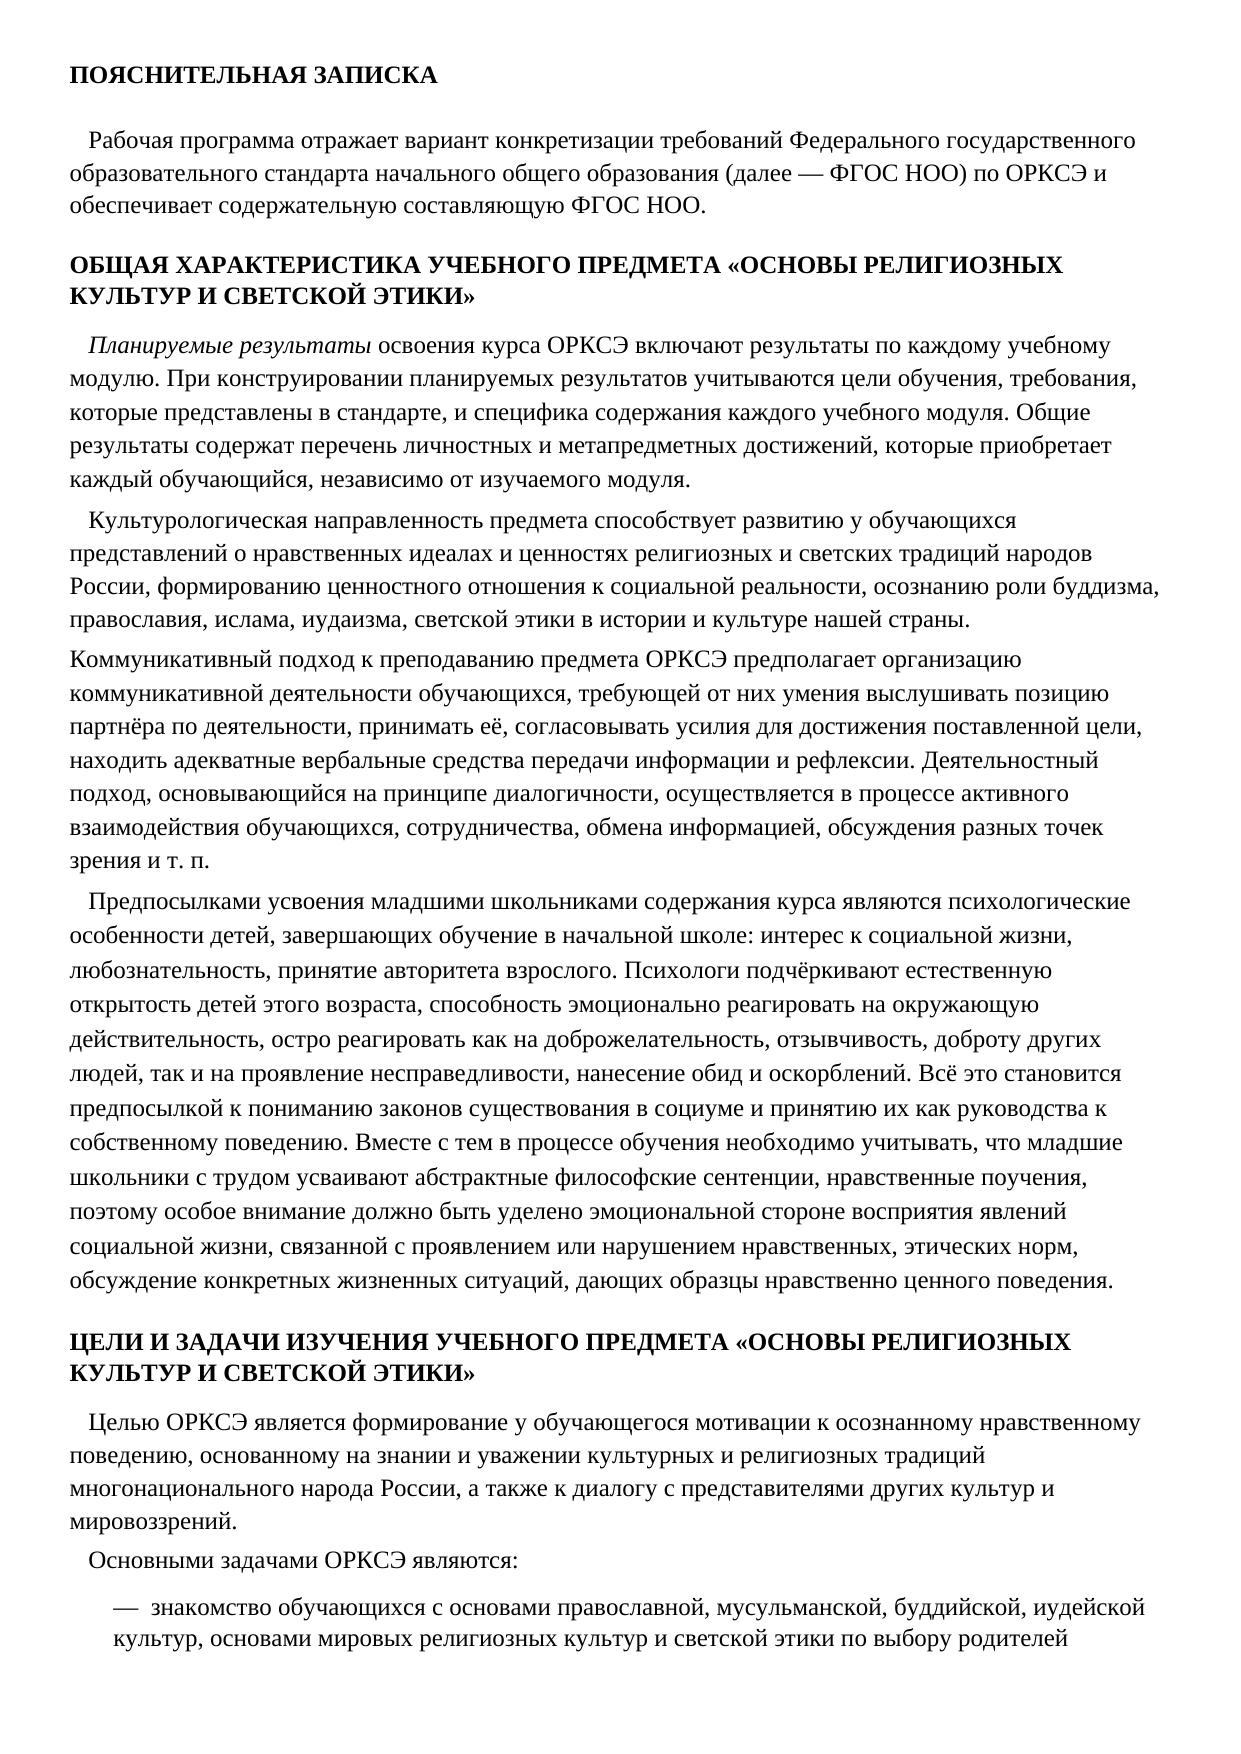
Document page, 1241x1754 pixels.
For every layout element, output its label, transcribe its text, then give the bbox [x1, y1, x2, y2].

text Коммуникативный подход к преподаванию предмета ОРКСЭ предполагает организацию коммуникативной деятельности обучающихся, требующей от них умения выслушивать позицию партнёра по деятельности, принимать её, согласовывать усилия для достижения поставленной цели, находить адекватные вербальные средства передачи информации и рефлексии. Деятельностный подход, основывающийся на принципе диалогичности, осуществляется в процессе активного взаимодействия обучающихся, сотрудничества, обмена информацией, обсуждения разных точек зрения и т. п. [69, 644, 1157, 874]
text — знакомство обучающихся с основами православной, мусульманской, буддийской, иудейской культур, основами мировых религиозных культур и светской этики по выбору родителей [113, 1592, 1157, 1652]
text Культурологическая направленность предмета способствует развитию у обучающихся представлений о нравственных идеалах и ценностях религиозных и светских традиций народов России, формированию ценностного отношения к социальной реальности, осознанию роли буддизма, православия, ислама, иудаизма, светской этики в истории и культуре нашей страны. [69, 505, 1172, 632]
text Планируемые результаты освоения курса ОРКСЭ включают результаты по каждому учебному модулю. При конструировании планируемых результатов учитываются цели обучения, требования, которые представлены в стандарте, и специфика содержания каждого учебного модуля. Общие результаты содержат перечень личностных и метапредметных достижений, которые приобретает каждый обучающийся, независимо от изучаемого модуля. [69, 330, 1142, 493]
text Рабочая программа отражает вариант конкретизации требований Федерального государственного образовательного стандарта начального общего образования (далее — ФГОС НОО) по ОРКСЭ и обеспечивает содержательную составляющую ФГОС НОО. [69, 125, 1142, 219]
text ОБЩАЯ ХАРАКТЕРИСТИКА УЧЕБНОГО ПРЕДМЕТА «ОСНОВЫ РЕЛИГИОЗНЫХ КУЛЬТУР И СВЕТСКОЙ ЭТИКИ» [69, 250, 1067, 310]
text Целью ОРКСЭ является формирование у обучающегося мотивации к осознанному нравственному поведению, основанному на знании и уважении культурных и религиозных традиций многонационального народа России, а также к диалогу с представителями других культур и мировоззрений. [69, 1407, 1142, 1535]
text Предпосылками усвоения младшими школьниками содержания курса являются психологические особенности детей, завершающих обучение в начальной школе: интерес к социальной жизни, любознательность, принятие авторитета взрослого. Психологи подчёркивают естественную открытость детей этого возраста, способность эмоционально реагировать на окружающую действительность, остро реагировать как на доброжелательность, отзывчивость, доброту других людей, так и на проявление несправедливости, нанесение обид и оскорблений. Всё это становится предпосылкой к пониманию законов существования в социуме и принятию их как руководства к собственному поведению. Вместе с тем в процессе обу​чения необходимо учитывать, что младшие школьники с трудом усваивают абстрактные философские сентенции, нравственные поучения, поэтому особое внимание должно быть уделено эмоциональной стороне восприятия явлений социальной жизни, связанной с проявлением или нарушением нравственных, этических норм, обсуждение конкретных жизненных ситуаций, дающих образцы нравственно ценного поведения. [69, 886, 1142, 1294]
text ЦЕЛИ И ЗАДАЧИ ИЗУЧЕНИЯ УЧЕБНОГО ПРЕДМЕТА «ОСНОВЫ РЕЛИГИОЗНЫХ КУЛЬТУР И СВЕТСКОЙ ЭТИКИ» [69, 1327, 1082, 1387]
text ПОЯСНИТЕЛЬНАЯ ЗАПИСКА [69, 62, 1172, 89]
text Основными задачами ОРКСЭ являются: [88, 1546, 1172, 1574]
